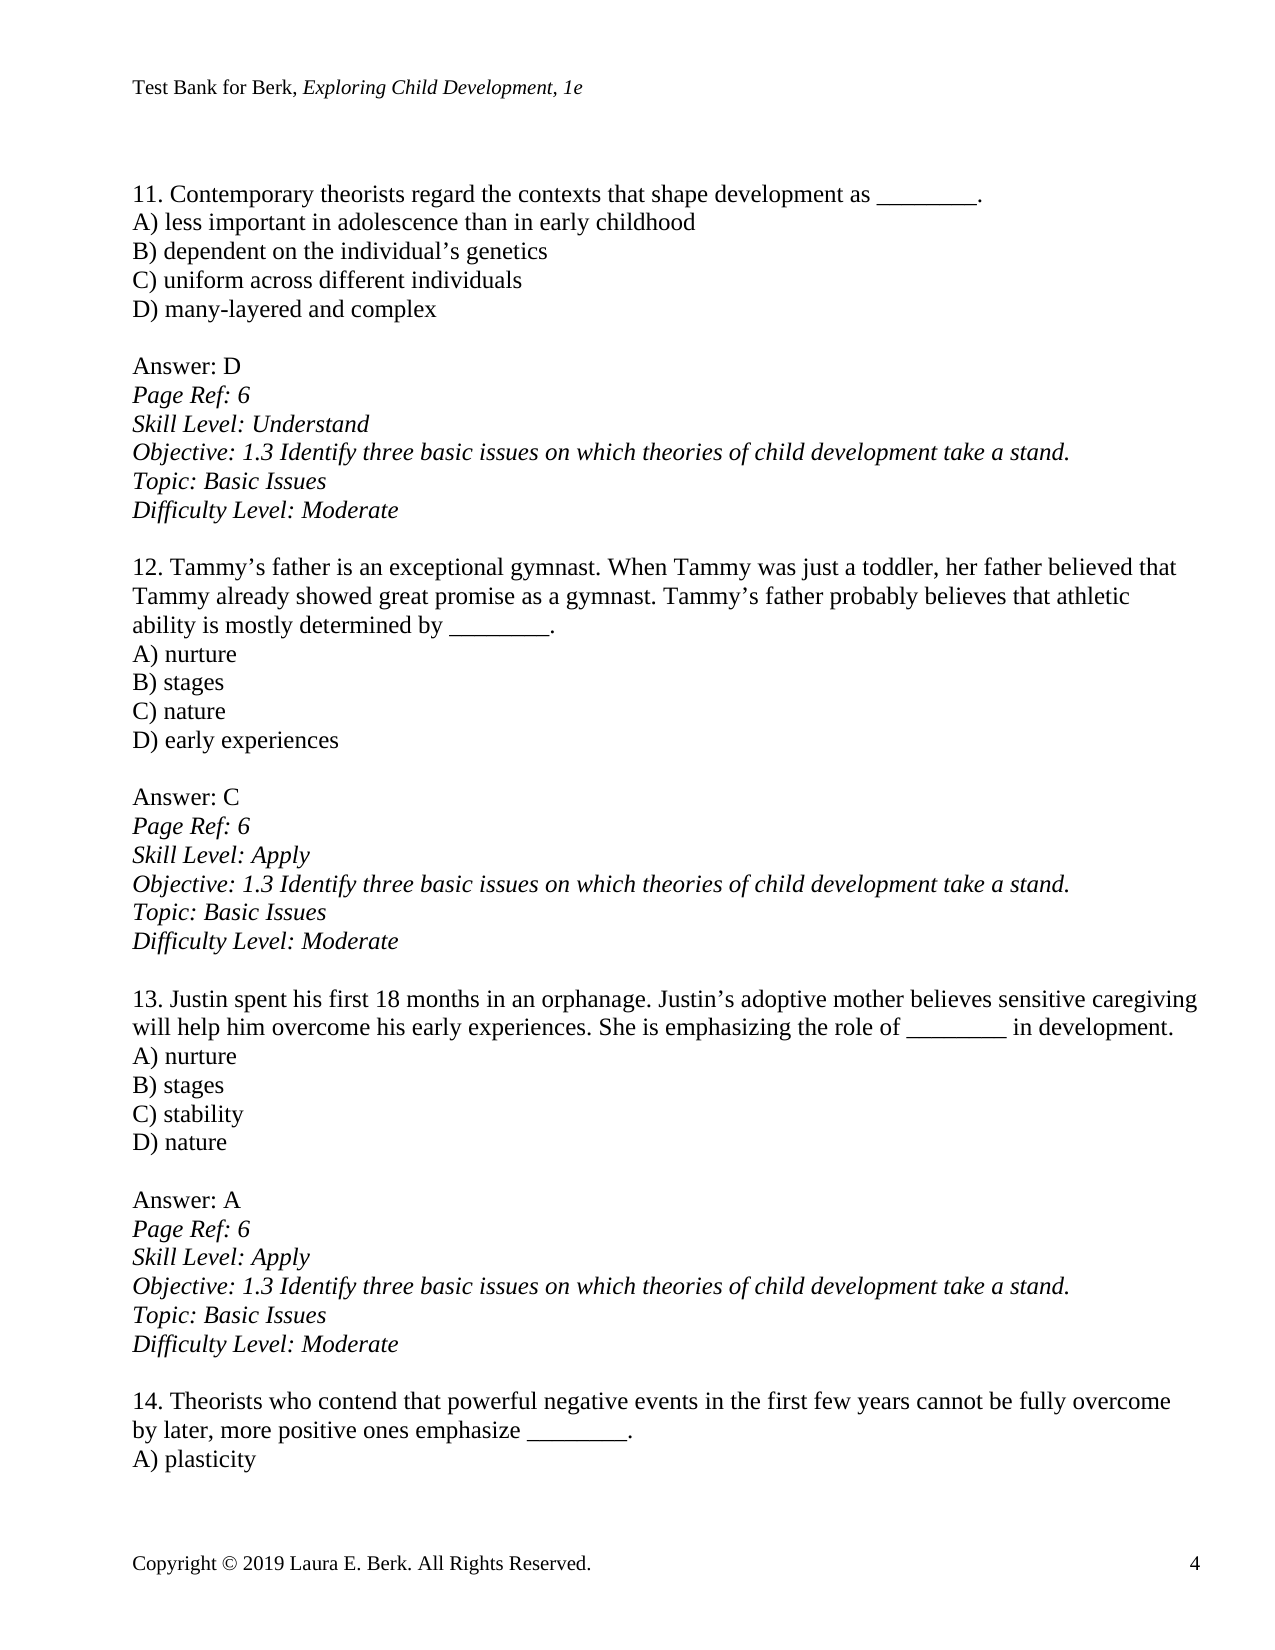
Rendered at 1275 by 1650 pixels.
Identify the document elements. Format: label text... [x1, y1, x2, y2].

text D) early experiences [132, 725, 1200, 754]
text B) dependent on the individual’s genetics [132, 236, 1200, 265]
text 12. Tammy’s father is an exceptional gymnast. When Tammy was just a toddler, her father believed that Tammy already showed great promise as a gymnast. Tammy’s father probably believes that athletic ability is mostly determined by ________. [132, 552, 1200, 639]
text Objective: 1.3 Identify three basic issues on which theories of child development take a stand. [132, 869, 1200, 897]
text B) stages [132, 1070, 1200, 1099]
text A) less important in adolescence than in early childhood [132, 207, 1200, 236]
text 14. Theorists who contend that powerful negative events in the first few years cannot be fully overcome by later, more positive ones emphasize ________. [132, 1386, 1200, 1444]
text C) stability [132, 1099, 1200, 1127]
text Skill Level: Apply [132, 1242, 1200, 1271]
text Difficulty Level: Moderate [132, 926, 1200, 955]
text Objective: 1.3 Identify three basic issues on which theories of child development take a stand. [132, 437, 1200, 466]
text Answer: C [132, 782, 1200, 811]
text Topic: Basic Issues [132, 466, 1200, 495]
text Topic: Basic Issues [132, 1300, 1200, 1329]
text Answer: D [132, 351, 1200, 380]
text 13. Justin spent his first 18 months in an orphanage. Justin’s adoptive mother believes sensitive caregiving will help him overcome his early experiences. She is emphasizing the role of ________ in development. [132, 984, 1200, 1041]
text A) nurture [132, 1041, 1200, 1070]
text C) uniform across different individuals [132, 265, 1200, 294]
text Skill Level: Apply [132, 840, 1200, 869]
text Difficulty Level: Moderate [132, 495, 1200, 524]
text C) nature [132, 696, 1200, 725]
text Objective: 1.3 Identify three basic issues on which theories of child development take a stand. [132, 1271, 1200, 1300]
text B) stages [132, 667, 1200, 696]
text Skill Level: Understand [132, 409, 1200, 437]
text Topic: Basic Issues [132, 897, 1200, 926]
text D) many-layered and complex [132, 294, 1200, 322]
text A) plasticity [132, 1444, 1200, 1472]
text Page Ref: 6 [132, 380, 1200, 409]
text Page Ref: 6 [132, 811, 1200, 840]
text Page Ref: 6 [132, 1214, 1200, 1242]
text D) nature [132, 1127, 1200, 1156]
text 11. Contemporary theorists regard the contexts that shape development as ________. [132, 179, 1200, 207]
text Difficulty Level: Moderate [132, 1329, 1200, 1357]
text Answer: A [132, 1185, 1200, 1214]
text A) nurture [132, 639, 1200, 667]
